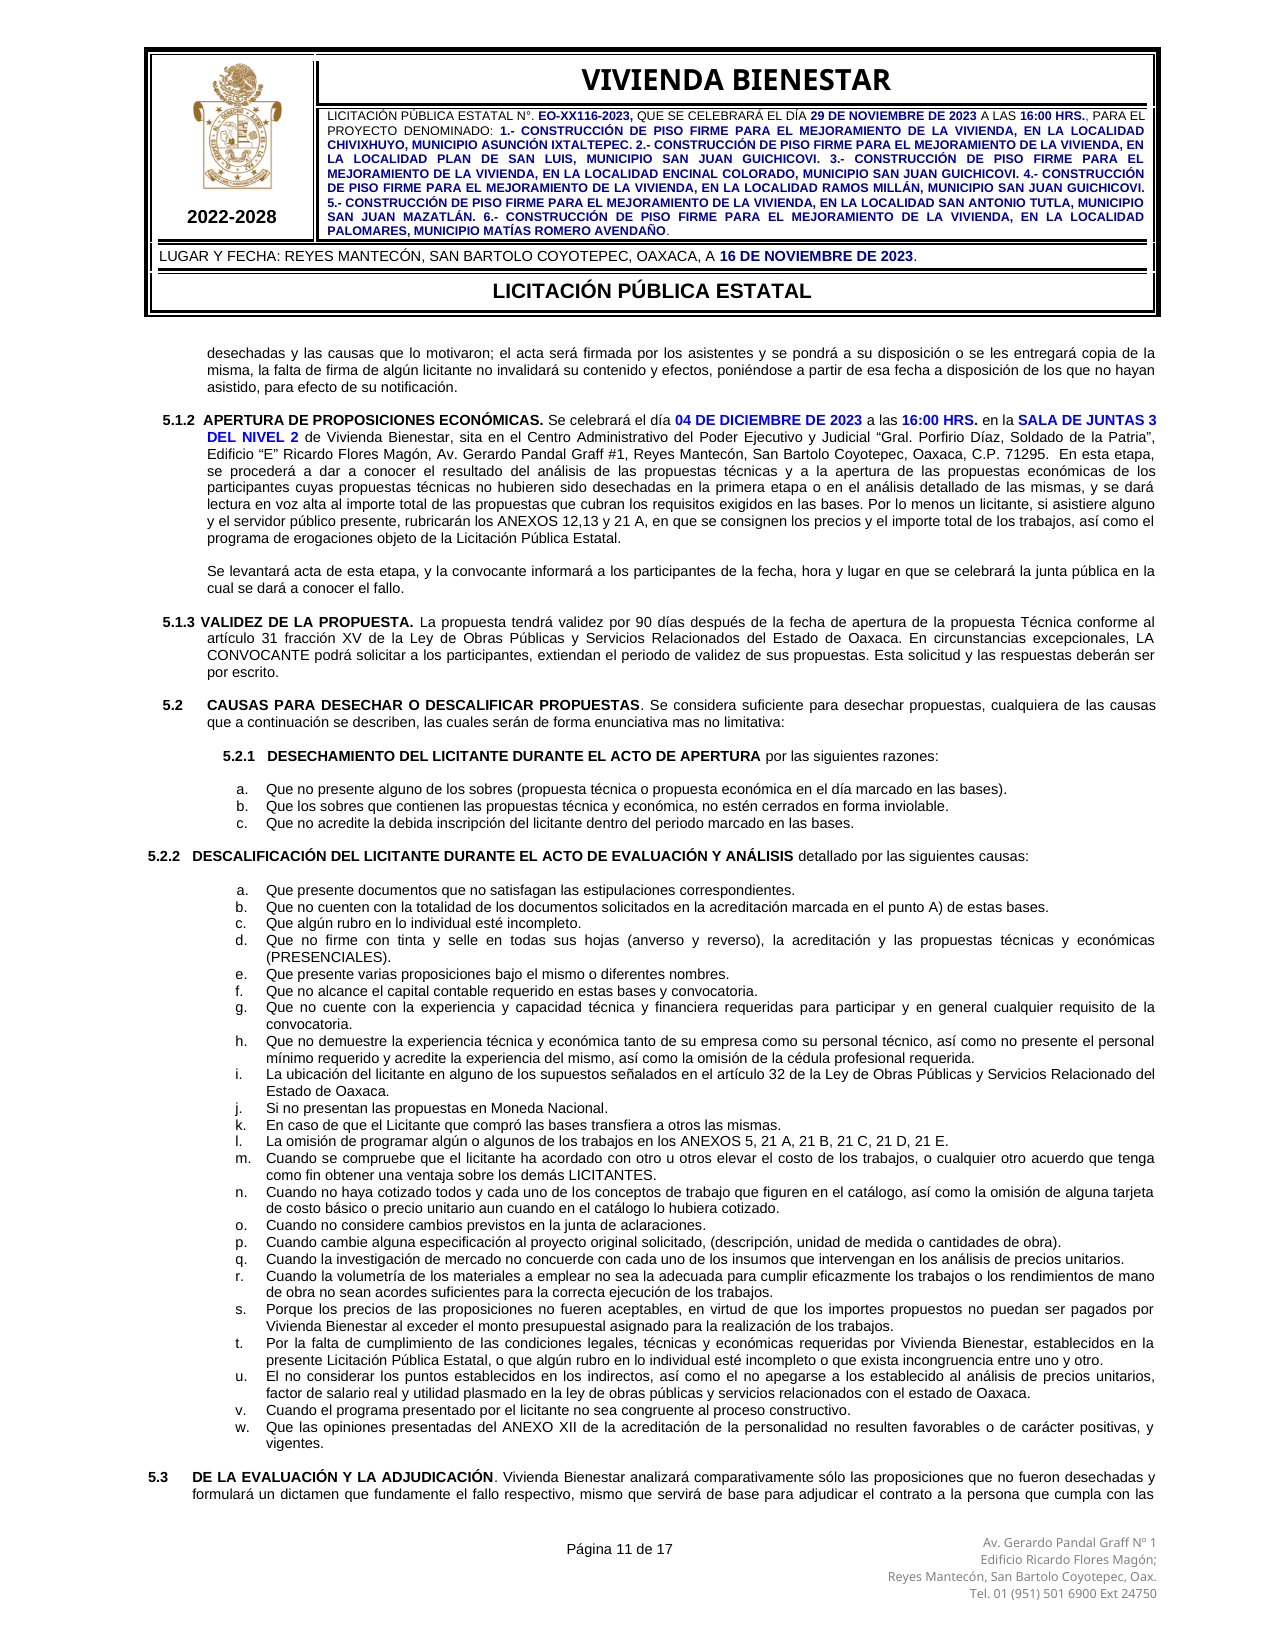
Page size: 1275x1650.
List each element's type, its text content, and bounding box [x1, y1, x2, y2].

list Cuando cambie alguna especificación al proyecto original solicitado, (descripción, unidad de medida o cantidades de obra). [235, 1234, 1157, 1251]
list Que no cuenten con la totalidad de los documentos solicitados en la acreditación marcada en el punto A) de estas bases. [235, 898, 1157, 915]
list Que no demuestre la experiencia técnica y económica tanto de su empresa como su personal técnico, así como no presente el personal mínimo requerido y acredite la experiencia del mismo, así como la omisión de la cédula profesional requerida. [235, 1032, 1157, 1066]
list Que presente documentos que no satisfagan las estipulaciones correspondientes. [236, 882, 1157, 898]
list Cuando se compruebe que el licitante ha acordado con otro u otros elevar el costo de los trabajos, o cualquier otro acuerdo que tenga como fin obtener una ventaja sobre los demás LICITANTES. [235, 1150, 1157, 1183]
list El no considerar los puntos establecidos en los indirectos, así como el no apegarse a los establecido al análisis de precios unitarios, factor de salario real y utilidad plasmado en la ley de obras públicas y servicios relacionados con el estado de Oaxaca. [235, 1368, 1157, 1401]
list Que presente varias proposiciones bajo el mismo o diferentes nombres. [235, 965, 1157, 982]
text 5.1.2 APERTURA DE PROPOSICIONES ECONÓMICAS. Se celebrará el día 04 DE DICIEMBRE DE 2023 a las 16:00 HRS. en la SALA DE JUNTAS 3 DEL NIVEL 2 de Vivienda Bienestar, sita en el Centro Administrativo del Poder Ejecutivo y Judicial “Gral. Porfirio Díaz, Soldado de la Patria”, Edificio “E” Ricardo Flores Magón, Av. Gerardo Pandal Graff #1, Reyes Mantecón, San Bartolo Coyotepec, Oaxaca, C.P. 71295. En esta etapa, se procederá a dar a conocer el resultado del análisis de las propuestas técnicas y a la apertura de las propuestas económicas de los participantes cuyas propuestas técnicas no hubieren sido desechadas en la primera etapa o en el análisis detallado de las mismas, y se dará lectura en voz alta al importe total de las propuestas que cubran los requisitos exigidos en las bases. Por lo menos un licitante, si asistiere alguno y el servidor público presente, rubricarán los ANEXOS 12,13 y 21 A, en que se consignen los precios y el importe total de los trabajos, así como el programa de erogaciones objeto de la Licitación Pública Estatal. [162, 412, 1157, 546]
list La omisión de programar algún o algunos de los trabajos en los ANEXOS 5, 21 A, 21 B, 21 C, 21 D, 21 E. [235, 1133, 1157, 1150]
list Cuando la investigación de mercado no concuerde con cada uno de los insumos que intervengan en los análisis de precios unitarios. [235, 1251, 1157, 1267]
list CAUSAS PARA DESECHAR O DESCALIFICAR PROPUESTAS. Se considera suficiente para desechar propuestas, cualquiera de las causas que a continuación se describen, las cuales serán de forma enunciativa mas no limitativa: [162, 697, 1157, 731]
list Por la falta de cumplimiento de las condiciones legales, técnicas y económicas requeridas por Vivienda Bienestar, establecidos en la presente Licitación Pública Estatal, o que algún rubro en lo individual esté incompleto o que exista incongruencia entre uno y otro. [235, 1334, 1157, 1368]
list Que no acredite la debida inscripción del licitante dentro del periodo marcado en las bases. [236, 814, 1157, 831]
list Que algún rubro en lo individual esté incompleto. [235, 915, 1157, 932]
list Que no presente alguno de los sobres (propuesta técnica o propuesta económica en el día marcado en las bases). [236, 781, 1157, 798]
list 5.2.1 DESECHAMIENTO DEL LICITANTE DURANTE EL ACTO DE APERTURA por las siguientes razones: [162, 747, 1157, 764]
text 5.1.3 VALIDEZ DE LA PROPUESTA. La propuesta tendrá validez por 90 días después de la fecha de apertura de la propuesta Técnica conforme al artículo 31 fracción XV de la Ley de Obras Públicas y Servicios Relacionados del Estado de Oaxaca. En circunstancias excepcionales, LA CONVOCANTE podrá solicitar a los participantes, extiendan el periodo de validez de sus propuestas. Esta solicitud y las respuestas deberán ser por escrito. [162, 613, 1157, 680]
list Porque los precios de las proposiciones no fueren aceptables, en virtud de que los importes propuestos no puedan ser pagados por Vivienda Bienestar al exceder el monto presupuestal asignado para la realización de los trabajos. [235, 1301, 1157, 1334]
list Cuando la volumetría de los materiales a emplear no sea la adecuada para cumplir eficazmente los trabajos o los rendimientos de mano de obra no sean acordes suficientes para la correcta ejecución de los trabajos. [235, 1267, 1157, 1301]
list Que los sobres que contienen las propuestas técnica y económica, no estén cerrados en forma inviolable. [236, 798, 1157, 814]
list La ubicación del licitante en alguno de los supuestos señalados en el artículo 32 de la Ley de Obras Públicas y Servicios Relacionado del Estado de Oaxaca. [235, 1066, 1157, 1099]
list Que las opiniones presentadas del ANEXO XII de la acreditación de la personalidad no resulten favorables o de carácter positivas, y vigentes. [235, 1418, 1157, 1452]
list Que no firme con tinta y selle en todas sus hojas (anverso y reverso), la acreditación y las propuestas técnicas y económicas (PRESENCIALES). [235, 932, 1157, 965]
picture [187, 59, 285, 188]
text 5.2.2 DESCALIFICACIÓN DEL LICITANTE DURANTE EL ACTO DE EVALUACIÓN Y ANÁLISIS detallado por las siguientes causas: [148, 848, 1157, 865]
list Si no presentan las propuestas en Moneda Nacional. [235, 1099, 1157, 1116]
list Cuando el programa presentado por el licitante no sea congruente al proceso constructivo. [235, 1401, 1157, 1418]
list Cuando no considere cambios previstos en la junta de aclaraciones. [235, 1217, 1157, 1234]
list Que no cuente con la experiencia y capacidad técnica y financiera requeridas para participar y en general cualquier requisito de la convocatoria. [235, 999, 1157, 1032]
list En caso de que el Licitante que compró las bases transfiera a otros las mismas. [235, 1116, 1157, 1133]
text Se levantará acta de esta etapa, y la convocante informará a los participantes de la fecha, hora y lugar en que se celebrará la junta pública en la cual se dará a conocer el fallo. [207, 563, 1157, 596]
list Cuando no haya cotizado todos y cada uno de los conceptos de trabajo que figuren en el catálogo, así como la omisión de alguna tarjeta de costo básico o precio unitario aun cuando en el catálogo lo hubiera cotizado. [235, 1183, 1157, 1217]
list Que no alcance el capital contable requerido en estas bases y convocatoria. [235, 982, 1157, 999]
